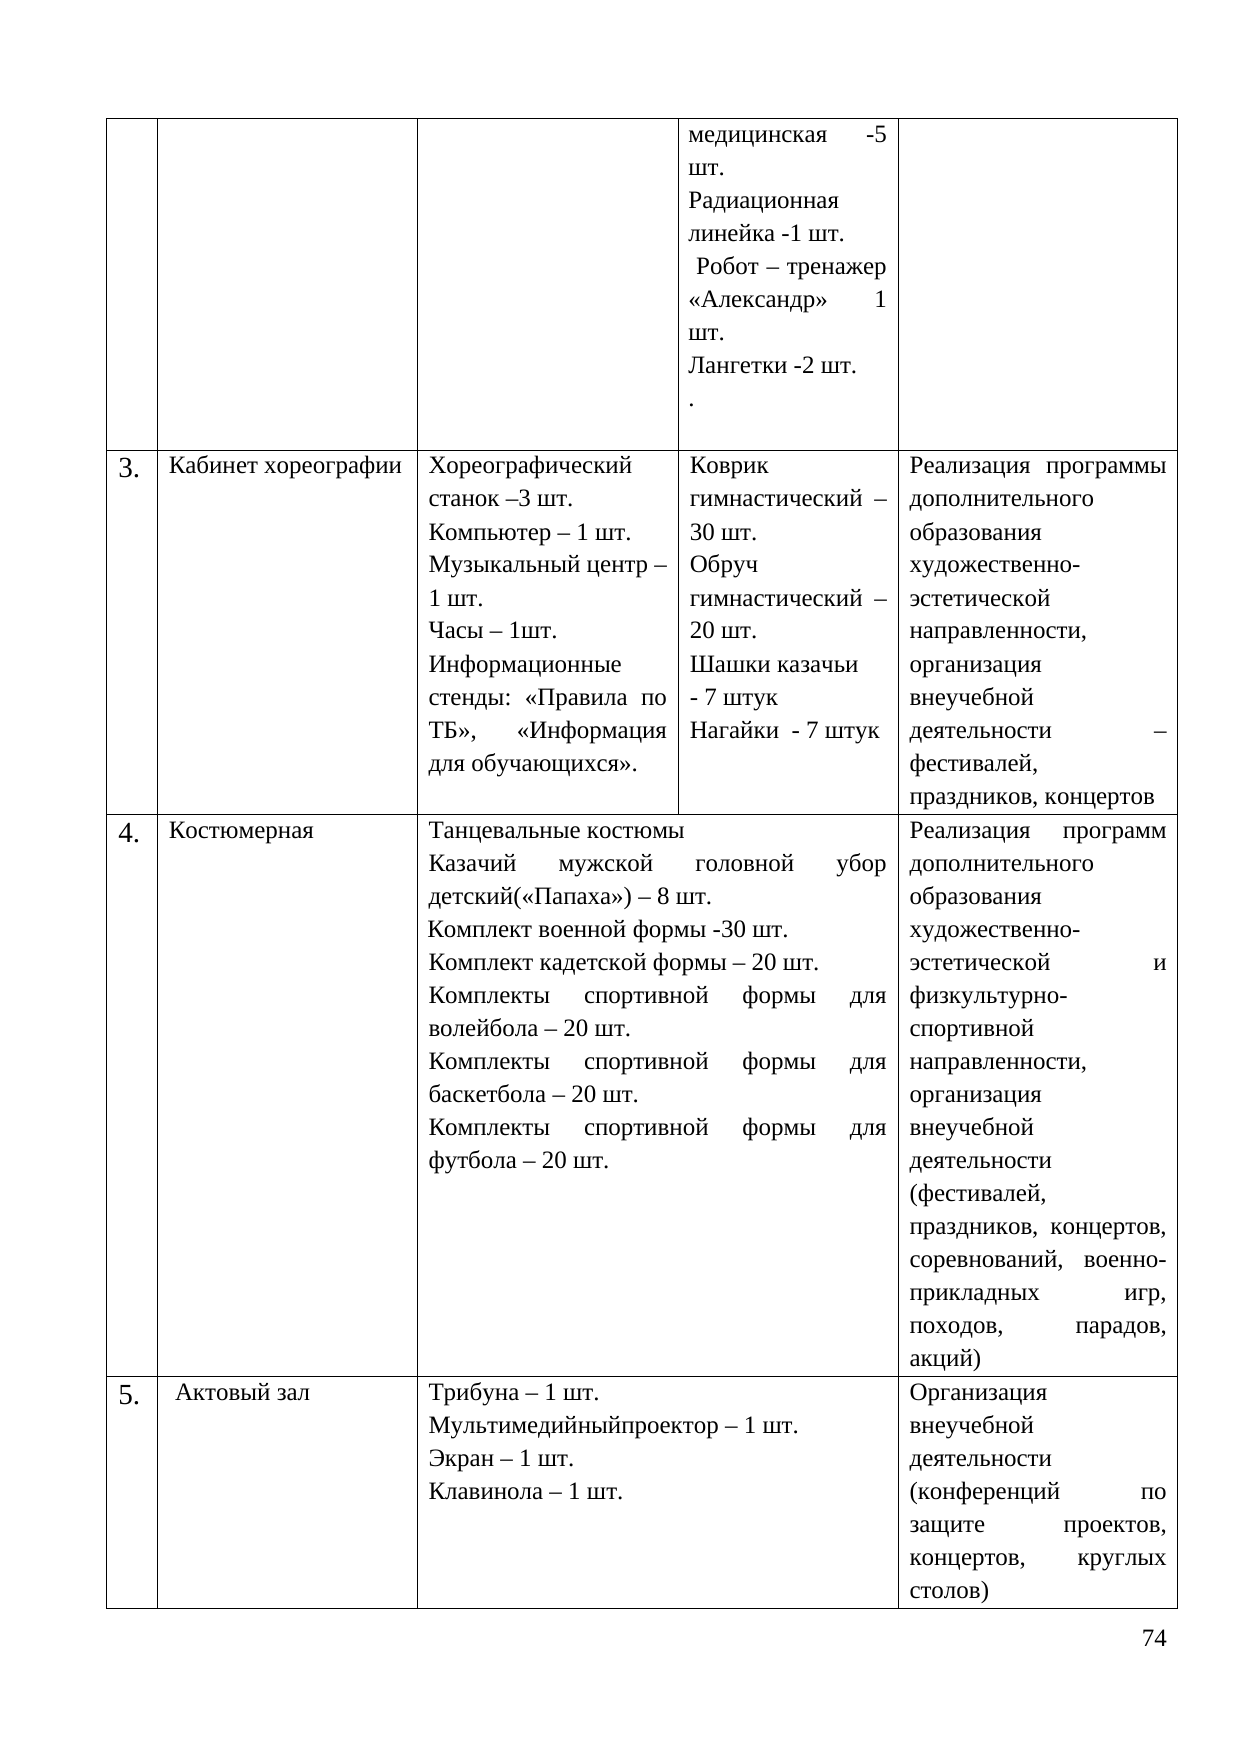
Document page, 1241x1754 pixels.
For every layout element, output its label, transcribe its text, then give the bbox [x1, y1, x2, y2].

table_cell Актовый зал [158, 1377, 417, 1608]
table_cell Реализация программы дополнительного образования художественно-эстетической направленности, организация внеучебной деятельности – фестивалей, праздников, концертов [899, 451, 1177, 814]
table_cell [418, 119, 678, 449]
table_cell Трибуна – 1 шт. Мультимедийныйпроектор – 1 шт. Экран – 1 шт. Клавинола – 1 шт. [418, 1377, 898, 1608]
table_cell [107, 1377, 157, 1608]
table_cell [107, 119, 157, 449]
table_cell Танцевальные костюмы Казачий мужской головной убор детский(«Папаха») – 8 шт. Комплект военной формы -30 шт. Комплект кадетской формы – 20 шт. Комплекты спортивной формы для волейбола – 20 шт. Комплекты спортивной формы для баскетбола – 20 шт. Комплекты спортивной формы для футбола – 20 шт. [418, 815, 898, 1376]
table_cell Организация внеучебной деятельности (конференций по защите проектов, концертов, круглых столов) [899, 1377, 1177, 1608]
table_cell [107, 451, 157, 814]
table_cell Реализация программ дополнительного образования художественно-эстетической и физкультурно-спортивной направленности, организация внеучебной деятельности (фестивалей, праздников, концертов, соревнований, военно-прикладных игр, походов, парадов, акций) [899, 815, 1177, 1376]
table_cell Костюмерная [158, 815, 417, 1376]
table_cell Коврик гимнастический – 30 шт. Обруч гимнастический – 20 шт. Шашки казачьи - 7 штук Нагайки - 7 штук [679, 451, 898, 814]
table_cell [899, 119, 1177, 449]
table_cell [679, 119, 898, 449]
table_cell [158, 119, 417, 449]
table_cell [107, 815, 157, 1376]
table_cell Кабинет хореографии [158, 451, 417, 814]
table_cell Хореографический станок –3 шт. Компьютер – 1 шт. Музыкальный центр – 1 шт. Часы – 1шт. Информационные стенды: «Правила по ТБ», «Информация для обучающихся». [418, 451, 678, 814]
